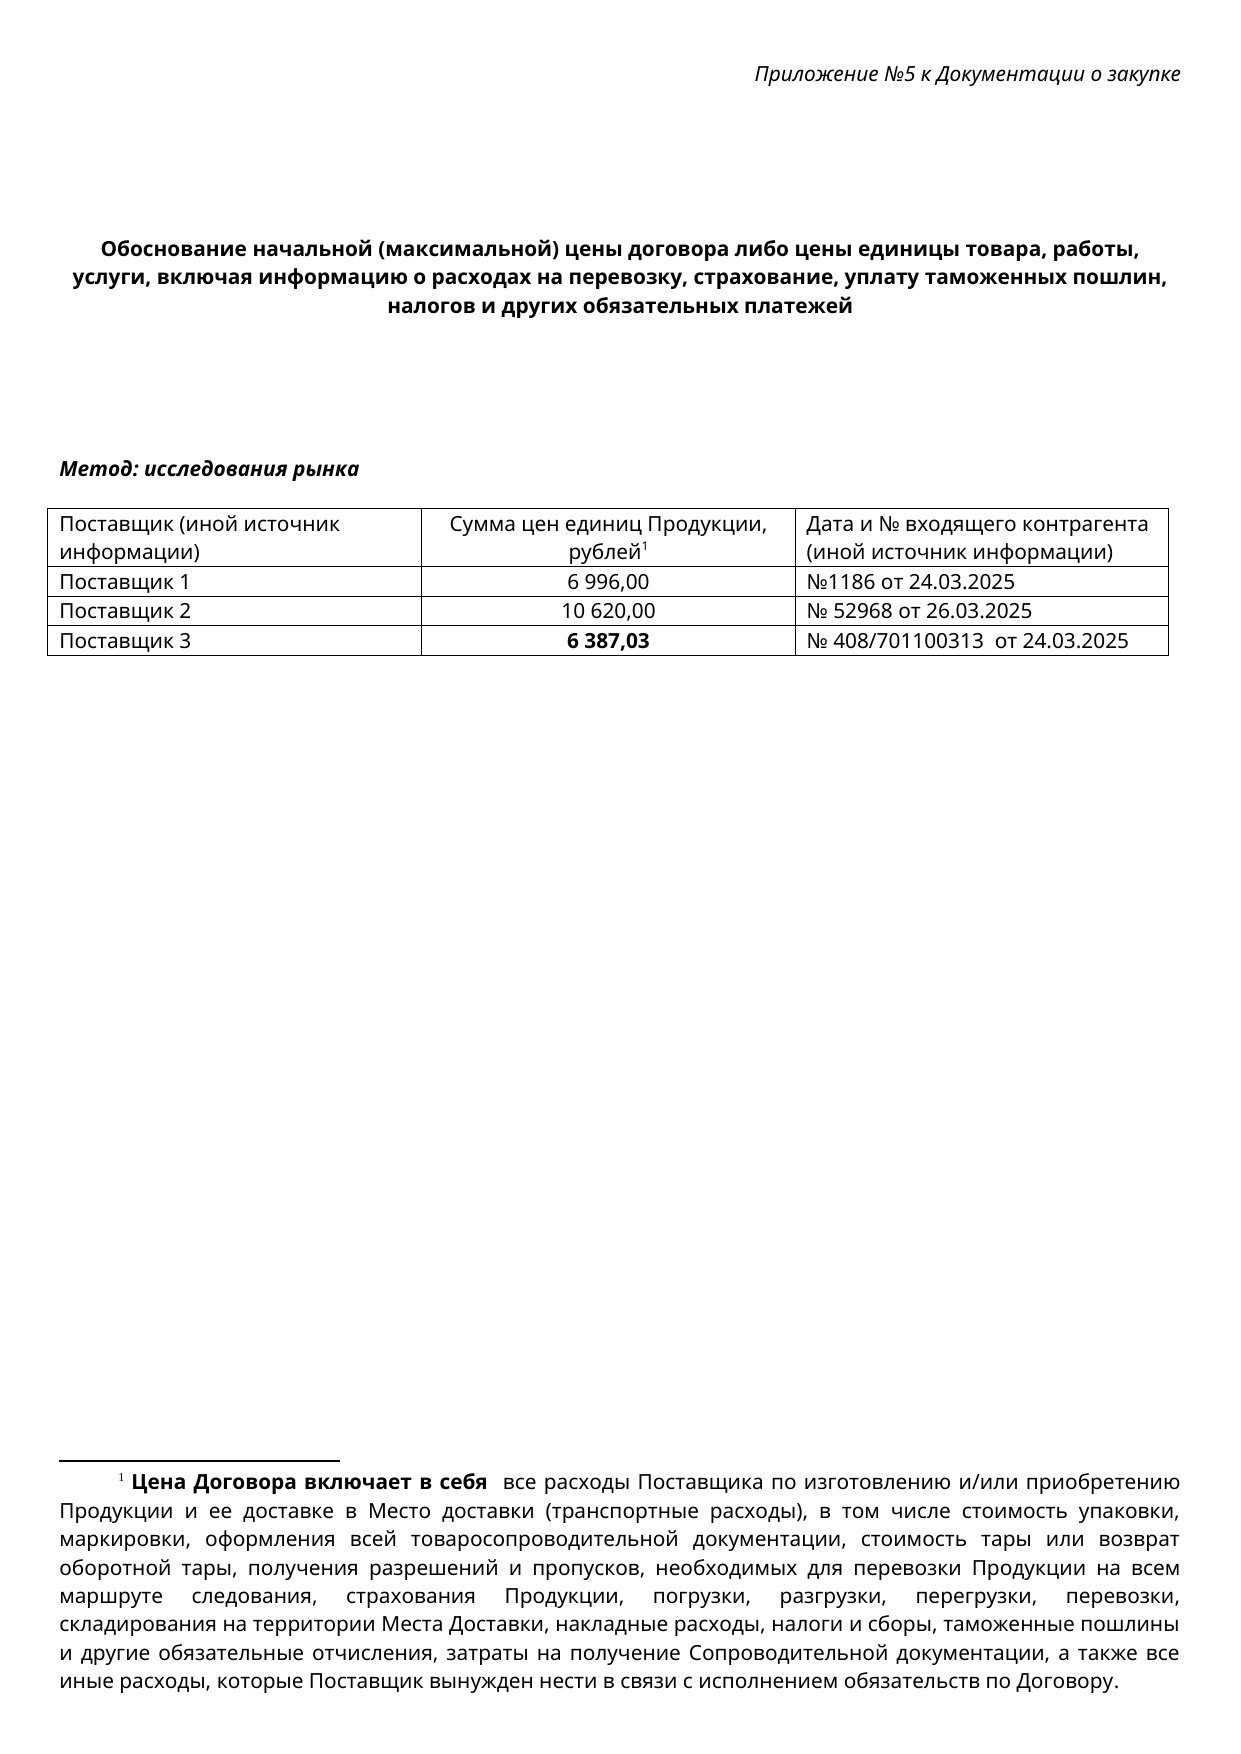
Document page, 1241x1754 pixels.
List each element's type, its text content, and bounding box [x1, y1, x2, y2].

table_cell №1186 от 24.03.2025 [796, 567, 1168, 596]
text Метод: исследования рынка [59, 454, 1181, 483]
table_header Дата и № входящего контрагента (иной источник информации) [796, 509, 1168, 566]
text Обоснование начальной (максимальной) цены договора либо цены единицы товара, работы, услуги, включая информацию о расходах на перевозку, страхование, уплату таможенных пошлин, налогов и других обязательных платежей [59, 234, 1181, 319]
table_cell № 52968 от 26.03.2025 [796, 597, 1168, 625]
table_header Сумма цен единиц Продукции, рублей [422, 509, 795, 566]
table_cell № 408/701100313 от 24.03.2025 [796, 626, 1168, 654]
table_cell 6 387,03 [422, 626, 795, 654]
list Приложение №5 к Документации о закупке [134, 59, 1181, 87]
table_header Поставщик (иной источник информации) [48, 509, 421, 566]
table_cell Поставщик 1 [48, 567, 421, 596]
table_cell 10 620,00 [422, 597, 795, 625]
table_cell Поставщик 2 [48, 597, 421, 625]
table_cell Поставщик 3 [48, 626, 421, 654]
table_cell 6 996,00 [422, 567, 795, 596]
